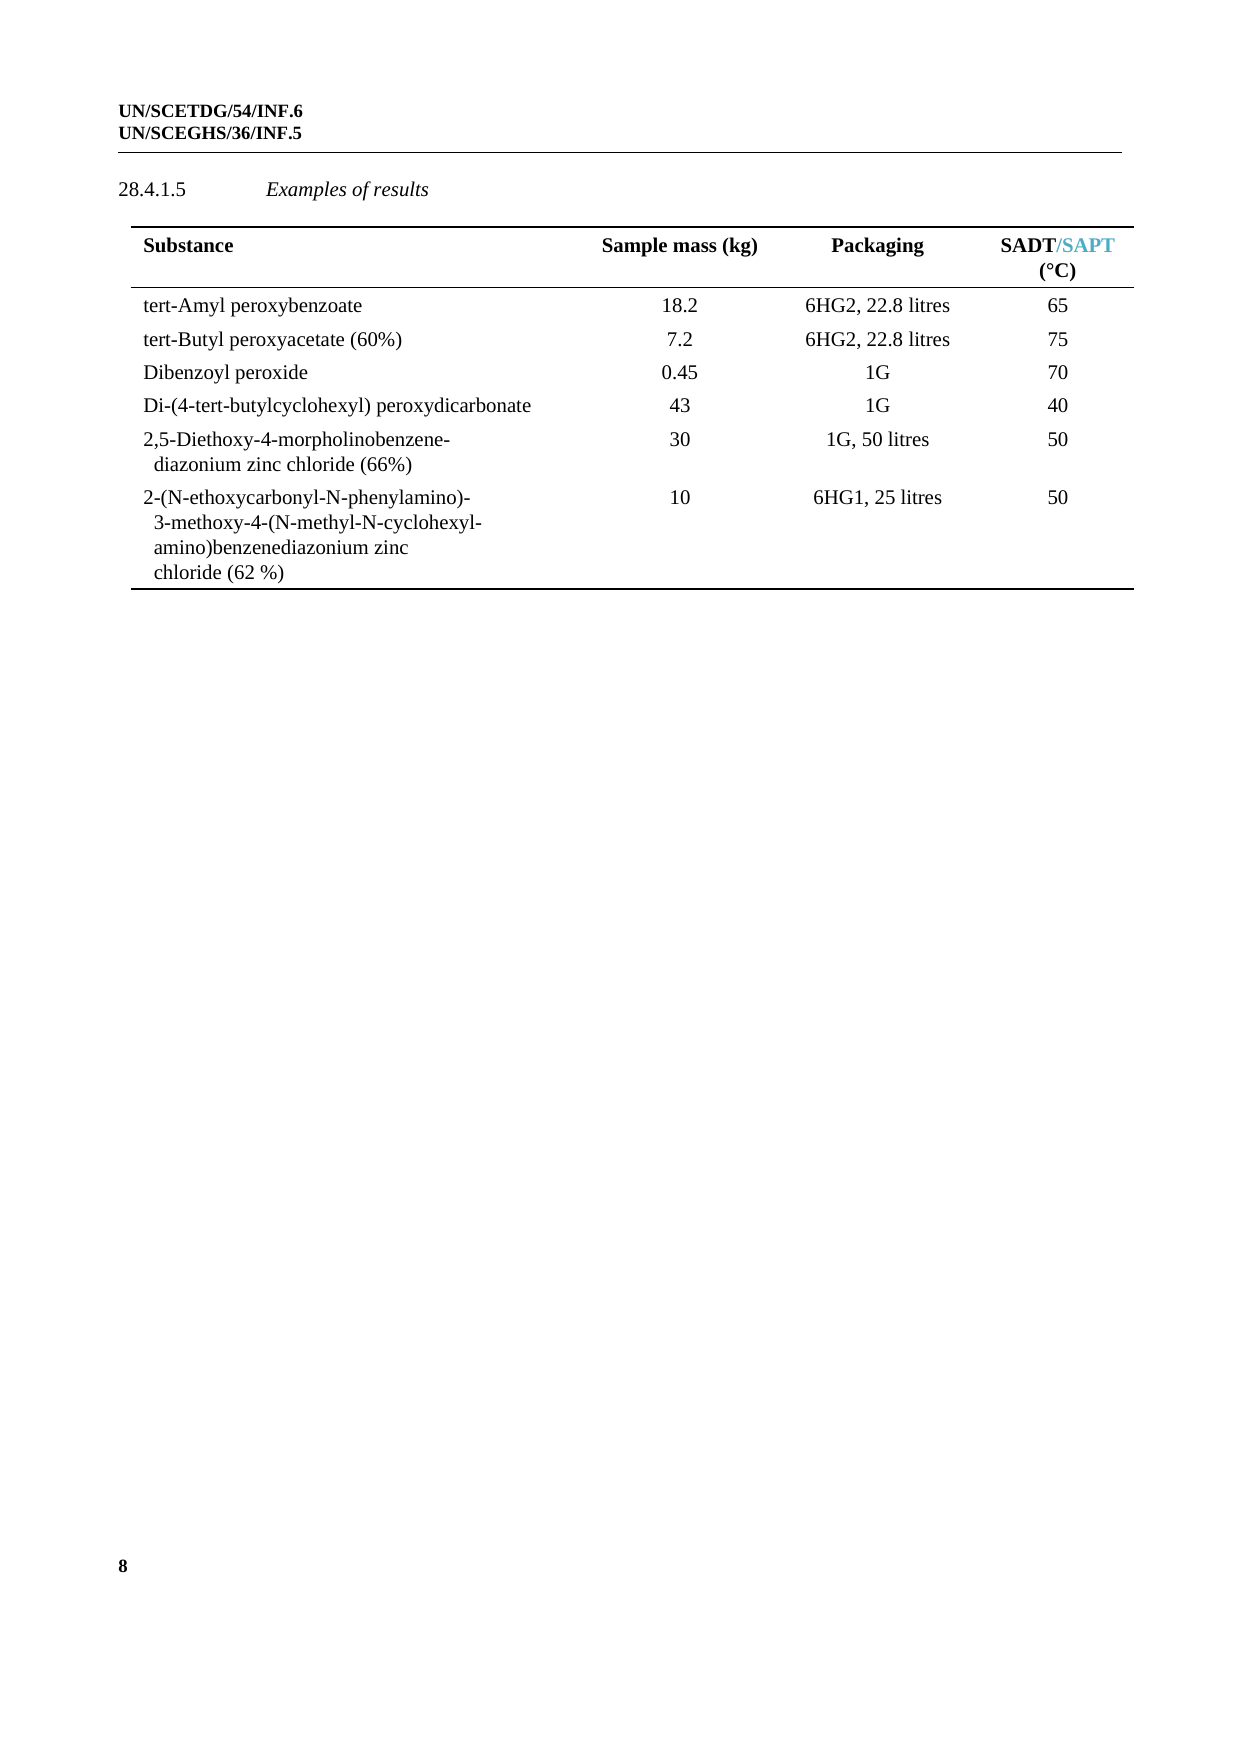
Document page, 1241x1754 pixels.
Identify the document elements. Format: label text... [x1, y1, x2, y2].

table_cell 18.2 [585, 288, 774, 321]
table_cell tert-Butyl peroxyacetate (60%) [131, 321, 585, 355]
table_cell 10 [585, 480, 774, 588]
table_cell 75 [981, 321, 1134, 355]
table_header Packaging [774, 228, 981, 286]
table_header SADT/SAPT (°C) [981, 228, 1134, 286]
table_cell tert-Amyl peroxybenzoate [131, 288, 585, 321]
subtitle 28.4.1.5 Examples of results [118, 177, 1122, 201]
table_cell 40 [981, 388, 1134, 421]
table_cell 2,5-Diethoxy-4-morpholinobenzene- diazonium zinc chloride (66%) [131, 421, 585, 480]
table_cell 1G [774, 388, 981, 421]
table_cell 50 [981, 480, 1134, 588]
table_cell 7.2 [585, 321, 774, 355]
table_cell Di-(4-tert-butylcyclohexyl) peroxydicarbonate [131, 388, 585, 421]
table_cell 6HG1, 25 litres [774, 480, 981, 588]
table_cell 6HG2, 22.8 litres [774, 288, 981, 321]
table_header Substance [131, 228, 585, 286]
table_cell 30 [585, 421, 774, 480]
table_cell 70 [981, 355, 1134, 388]
table_cell 2-(N-ethoxycarbonyl-N-phenylamino)- 3-methoxy-4-(N-methyl-N-cyclohexyl- amino)benzenediazonium zinc chloride (62 %) [131, 480, 585, 588]
table_cell 65 [981, 288, 1134, 321]
table_cell Dibenzoyl peroxide [131, 355, 585, 388]
table_cell 1G [774, 355, 981, 388]
table_cell 0.45 [585, 355, 774, 388]
table_cell 1G, 50 litres [774, 421, 981, 480]
table_cell 6HG2, 22.8 litres [774, 321, 981, 355]
table_cell 50 [981, 421, 1134, 480]
table_cell 43 [585, 388, 774, 421]
table_header Sample mass (kg) [585, 228, 774, 286]
